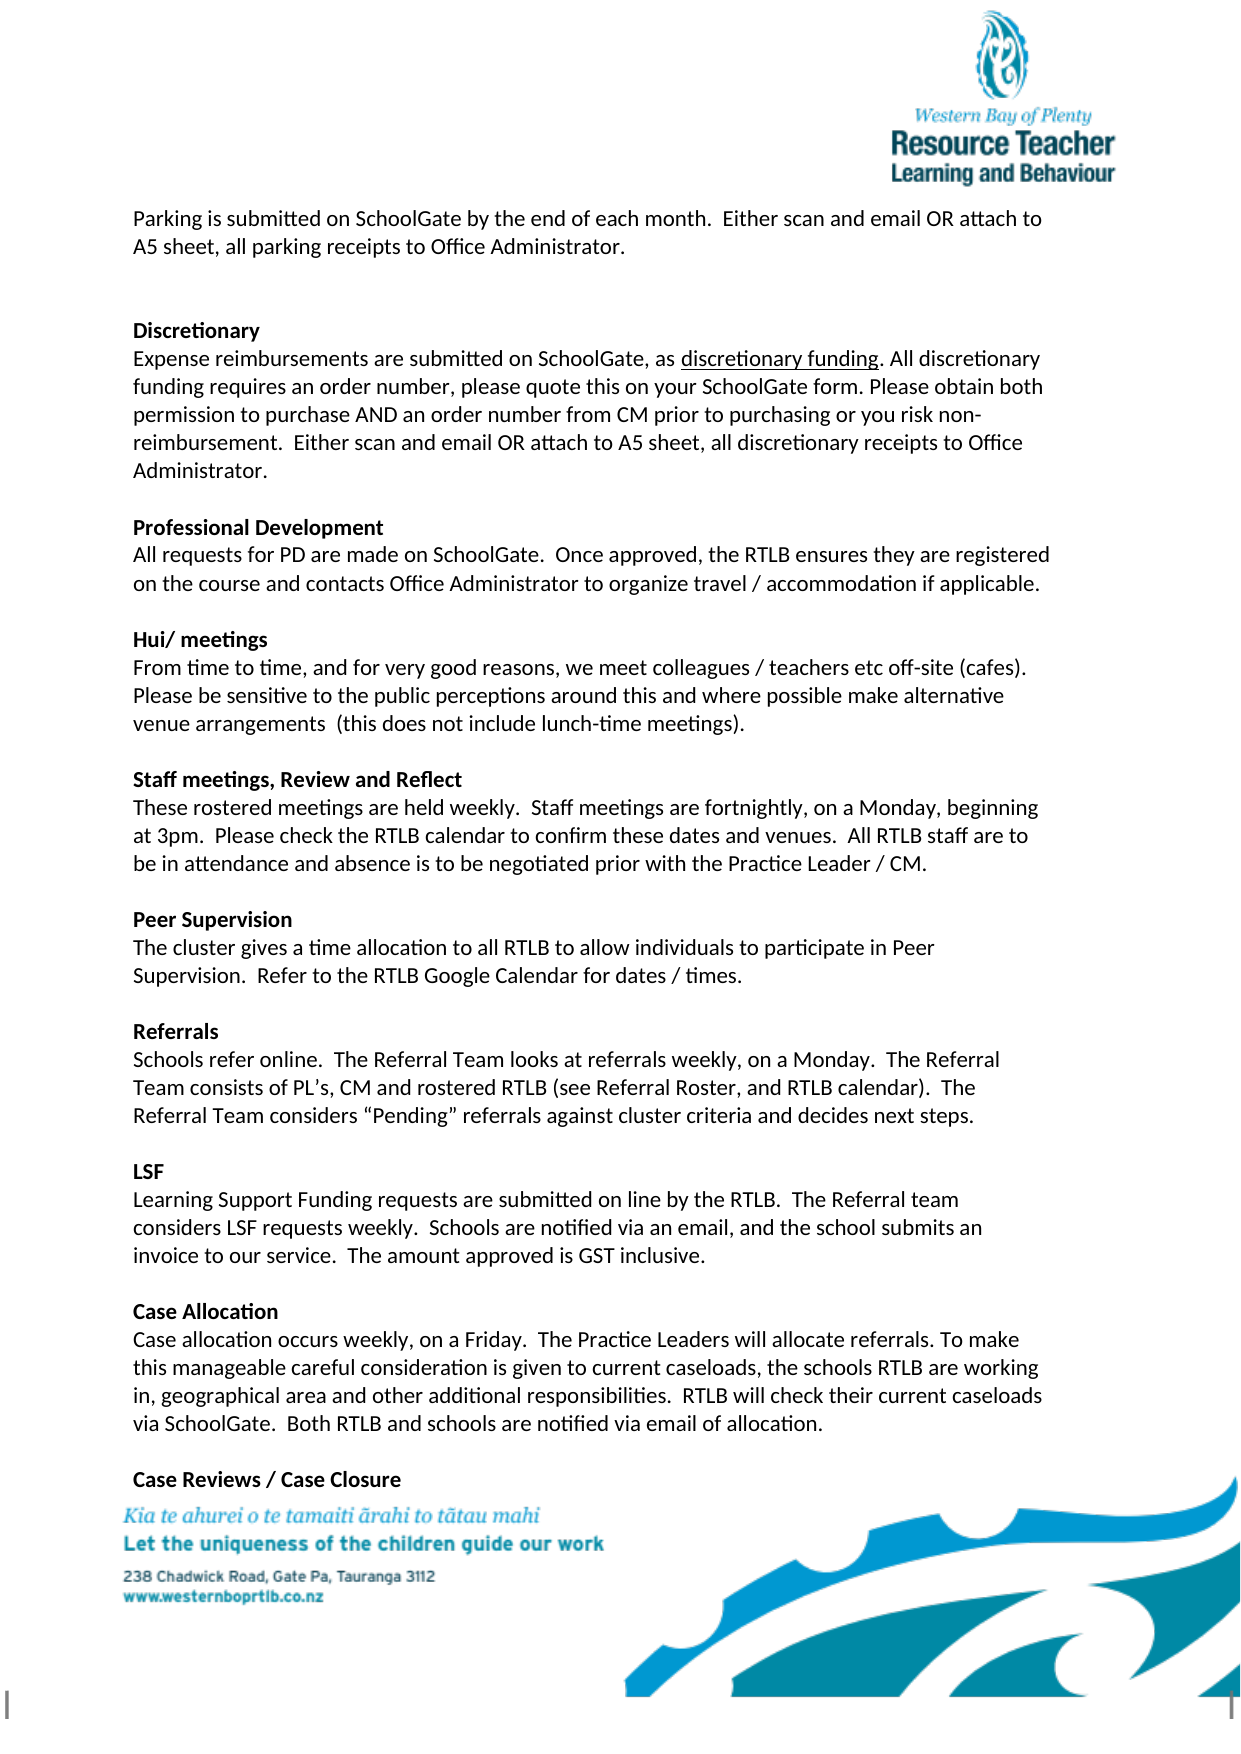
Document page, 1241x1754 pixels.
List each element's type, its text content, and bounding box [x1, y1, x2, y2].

text Discretionary [133, 316, 1053, 344]
text Schools refer online. The Referral Team looks at referrals weekly, on a Monday. The Referral Team consists of PL’s, CM and rostered RTLB (see Referral Roster, and RTLB calendar). The Referral Team considers “Pending” referrals against cluster criteria and decides next steps. [133, 1045, 1053, 1129]
text Referrals [133, 1017, 1053, 1045]
text Hui/ meetings [133, 625, 1053, 653]
text Learning Support Funding requests are submitted on line by the RTLB. The Referral team considers LSF requests weekly. Schools are notified via an email, and the school submits an invoice to our service. The amount approved is GST inclusive. [133, 1185, 1053, 1269]
text Peer Supervision [133, 905, 1053, 933]
text Staff meetings, Review and Reflect [133, 765, 1053, 793]
text Professional Development [133, 513, 1053, 541]
text LSF [133, 1157, 1053, 1185]
text Case allocation occurs weekly, on a Friday. The Practice Leaders will allocate referrals. To make this manageable careful consideration is given to current caseloads, the schools RTLB are working in, geographical area and other additional responsibilities. RTLB will check their current caseloads via SchoolGate. Both RTLB and schools are notified via email of allocation. [133, 1325, 1053, 1437]
text These rostered meetings are held weekly. Staff meetings are fortnightly, on a Monday, beginning at 3pm. Please check the RTLB calendar to confirm these dates and venues. All RTLB staff are to be in attendance and absence is to be negotiated prior with the Practice Leader / CM. [133, 793, 1053, 877]
text Parking is submitted on SchoolGate by the end of each month. Either scan and email OR attach to A5 sheet, all parking receipts to Office Administrator. [133, 204, 1053, 260]
text From time to time, and for very good reasons, we meet colleagues / teachers etc off-site (cafes). Please be sensitive to the public perceptions around this and where possible make alternative venue arrangements (this does not include lunch-time meetings). [133, 653, 1053, 737]
text Expense reimbursements are submitted on SchoolGate, as discretionary funding. All discretionary funding requires an order number, please quote this on your SchoolGate form. Please obtain both permission to purchase AND an order number from CM prior to purchasing or you risk non-reimbursement. Either scan and email OR attach to A5 sheet, all discretionary receipts to Office Administrator. [133, 344, 1053, 484]
text The cluster gives a time allocation to all RTLB to allow individuals to participate in Peer Supervision. Refer to the RTLB Google Calendar for dates / times. [133, 933, 1053, 989]
text Case Allocation [133, 1297, 1053, 1325]
text All requests for PD are made on SchoolGate. Once approved, the RTLB ensures they are registered on the course and contacts Office Administrator to organize travel / accommodation if applicable. [133, 541, 1053, 597]
text Case Reviews / Case Closure [133, 1465, 1053, 1493]
